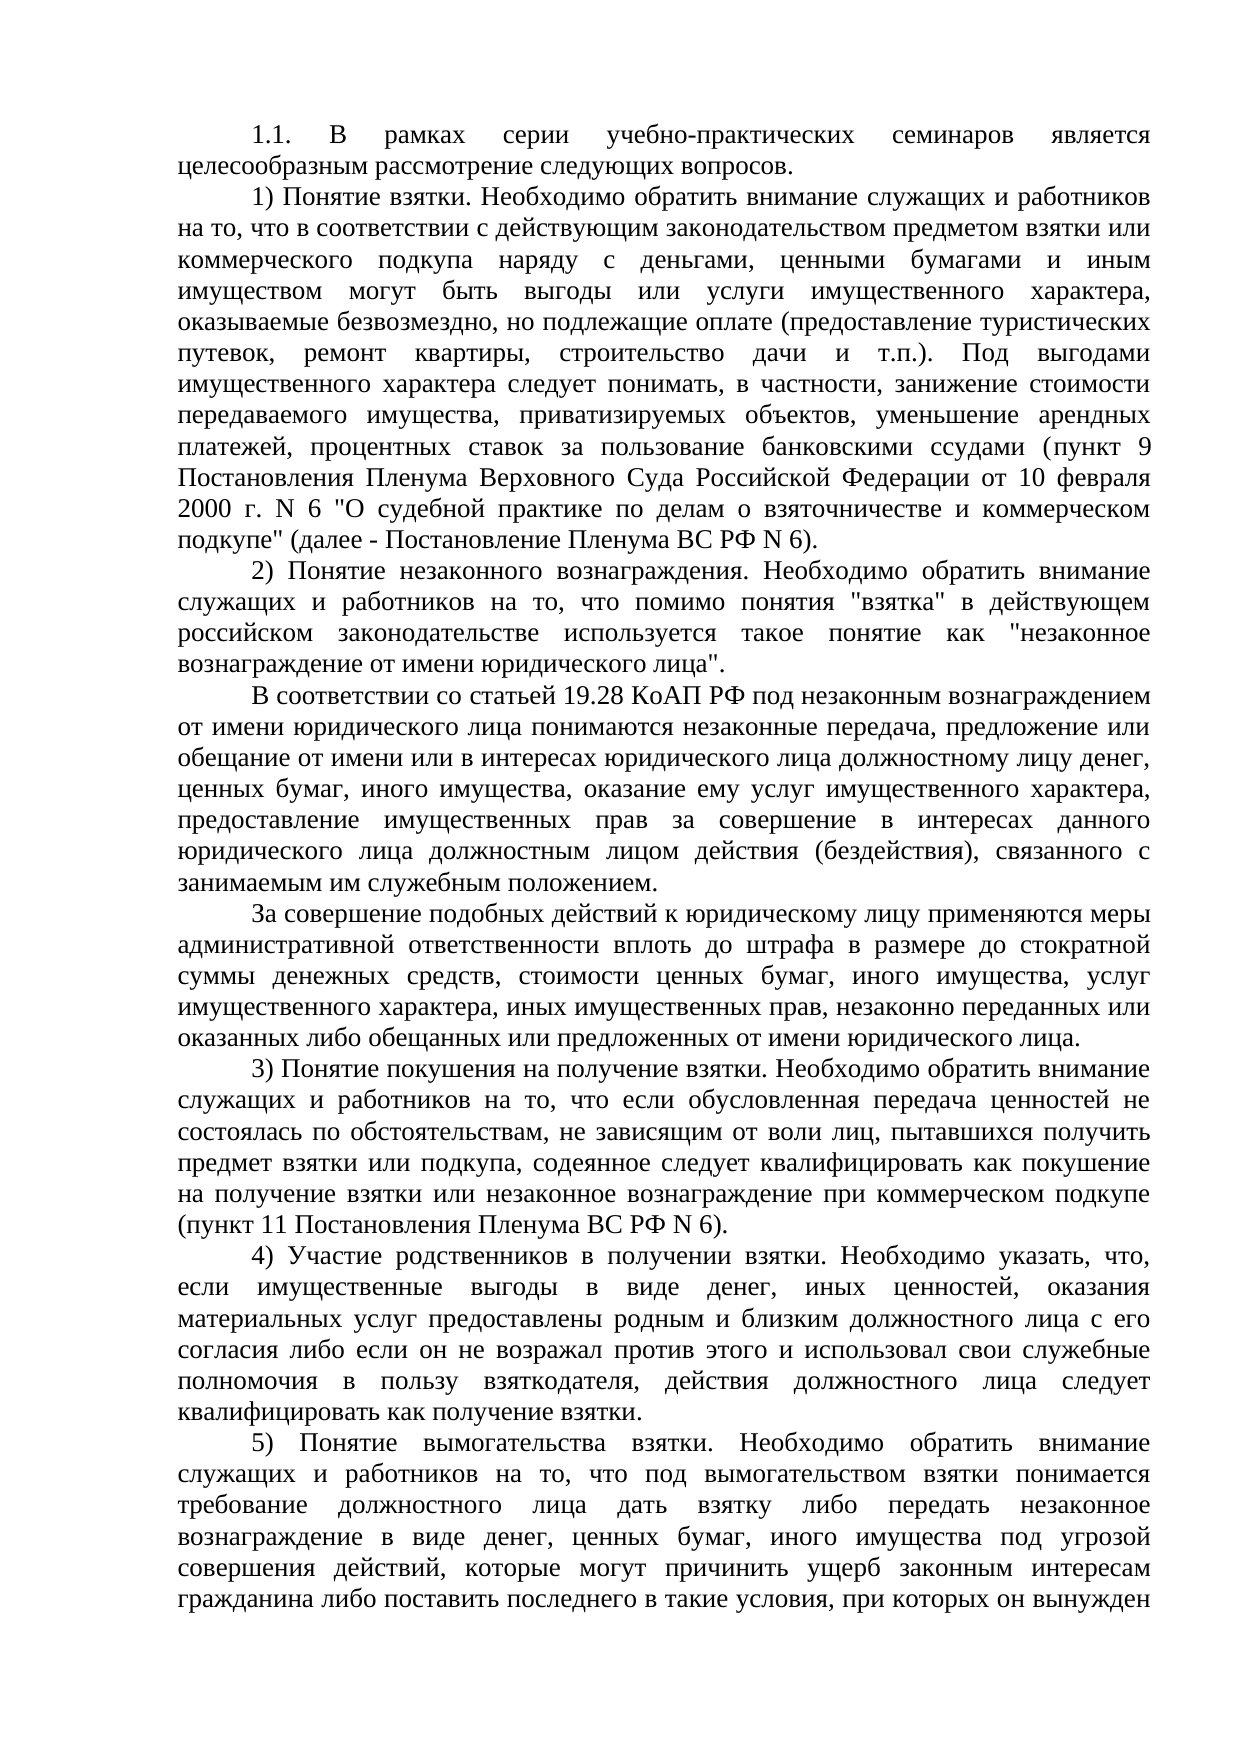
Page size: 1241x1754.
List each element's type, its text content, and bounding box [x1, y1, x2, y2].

text 4) Участие родственников в получении взятки. Необходимо указать, что, если имущественные выгоды в виде денег, иных ценностей, оказания материальных услуг предоставлены родным и близким должностного лица с его согласия либо если он не возражал против этого и использовал свои служебные полномочия в пользу взяткодателя, действия должностного лица следует квалифицировать как получение взятки. [177, 1239, 1152, 1426]
text 1) Понятие взятки. Необходимо обратить внимание служащих и работников на то, что в соответствии с действующим законодательством предметом взятки или коммерческого подкупа наряду с деньгами, ценными бумагами и иным имуществом могут быть выгоды или услуги имущественного характера, оказываемые безвозмездно, но подлежащие оплате (предоставление туристических путевок, ремонт квартиры, строительство дачи и т.п.). Под выгодами имущественного характера следует понимать, в частности, занижение стоимости передаваемого имущества, приватизируемых объектов, уменьшение арендных платежей, процентных ставок за пользование банковскими ссудами (пункт 9 Постановления Пленума Верховного Суда Российской Федерации от 10 февраля 2000 г. N 6 "О судебной практике по делам о взяточничестве и коммерческом подкупе" (далее - Постановление Пленума ВС РФ N 6). [177, 180, 1152, 554]
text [177, 1426, 1152, 1613]
text 3) Понятие покушения на получение взятки. Необходимо обратить внимание служащих и работников на то, что если обусловленная передача ценностей не состоялась по обстоятельствам, не зависящим от воли лиц, пытавшихся получить предмет взятки или подкупа, содеянное следует квалифицировать как покушение на получение взятки или незаконное вознаграждение при коммерческом подкупе (пункт 11 Постановления Пленума ВС РФ N 6). [177, 1052, 1152, 1239]
text За совершение подобных действий к юридическому лицу применяются меры административной ответственности вплоть до штрафа в размере до стократной суммы денежных средств, стоимости ценных бумаг, иного имущества, услуг имущественного характера, иных имущественных прав, незаконно переданных или оказанных либо обещанных или предложенных от имени юридического лица. [177, 897, 1152, 1052]
text 2) Понятие незаконного вознаграждения. Необходимо обратить внимание служащих и работников на то, что помимо понятия "взятка" в действующем российском законодательстве используется такое понятие как "незаконное вознаграждение от имени юридического лица". [177, 554, 1152, 679]
text 1.1. В рамках серии учебно-практических семинаров является целесообразным рассмотрение следующих вопросов. [177, 118, 1152, 180]
text В соответствии со статьей 19.28 КоАП РФ под незаконным вознаграждением от имени юридического лица понимаются незаконные передача, предложение или обещание от имени или в интересах юридического лица должностному лицу денег, ценных бумаг, иного имущества, оказание ему услуг имущественного характера, предоставление имущественных прав за совершение в интересах данного юридического лица должностным лицом действия (бездействия), связанного с занимаемым им служебным положением. [177, 679, 1152, 897]
